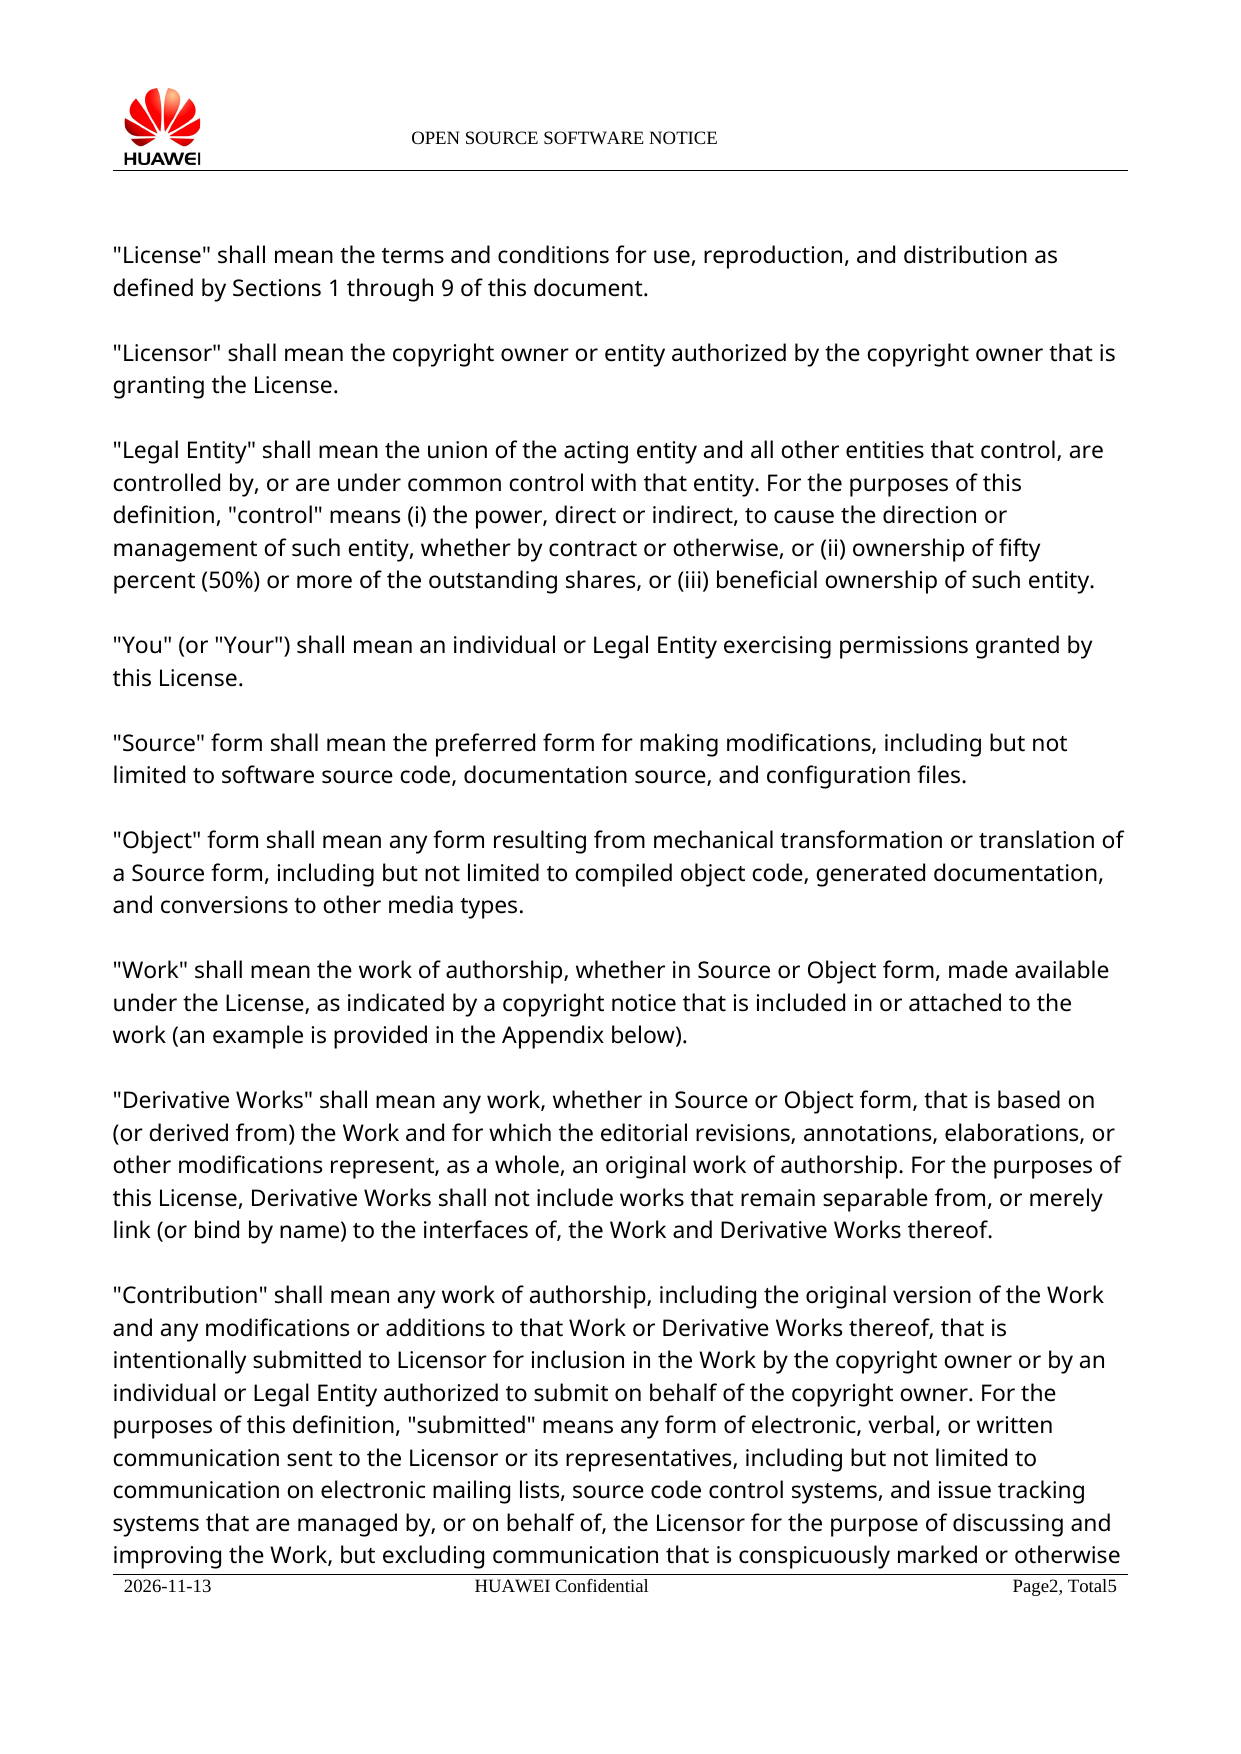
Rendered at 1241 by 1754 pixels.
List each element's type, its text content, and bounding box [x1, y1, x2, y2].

text "Work" shall mean the work of authorship, whether in Source or Object form, made available under the License, as indicated by a copyright notice that is included in or attached to the work (an example is provided in the Appendix below). [112, 954, 1128, 1051]
text "Licensor" shall mean the copyright owner or entity authorized by the copyright owner that is granting the License. [112, 336, 1128, 401]
picture [124, 88, 201, 165]
text "Source" form shall mean the preferred form for making modifications, including but not limited to software source code, documentation source, and configuration files. [112, 726, 1128, 791]
text "Object" form shall mean any form resulting from mechanical transformation or translation of a Source form, including but not limited to compiled object code, generated documentation, and conversions to other media types. [112, 824, 1128, 921]
text "You" (or "Your") shall mean an individual or Legal Entity exercising permissions granted by this License. [112, 629, 1128, 694]
text "License" shall mean the terms and conditions for use, reproduction, and distribution as defined by Sections 1 through 9 of this document. [112, 239, 1128, 304]
text "Derivative Works" shall mean any work, whether in Source or Object form, that is based on (or derived from) the Work and for which the editorial revisions, annotations, elaborations, or other modifications represent, as a whole, an original work of authorship. For the purposes of this License, Derivative Works shall not include works that remain separable from, or merely link (or bind by name) to the interfaces of, the Work and Derivative Works thereof. [112, 1084, 1128, 1246]
text "Legal Entity" shall mean the union of the acting entity and all other entities that control, are controlled by, or are under common control with that entity. For the purposes of this definition, "control" means (i) the power, direct or indirect, to cause the direction or management of such entity, whether by contract or otherwise, or (ii) ownership of fifty percent (50%) or more of the outstanding shares, or (iii) beneficial ownership of such entity. [112, 434, 1128, 596]
